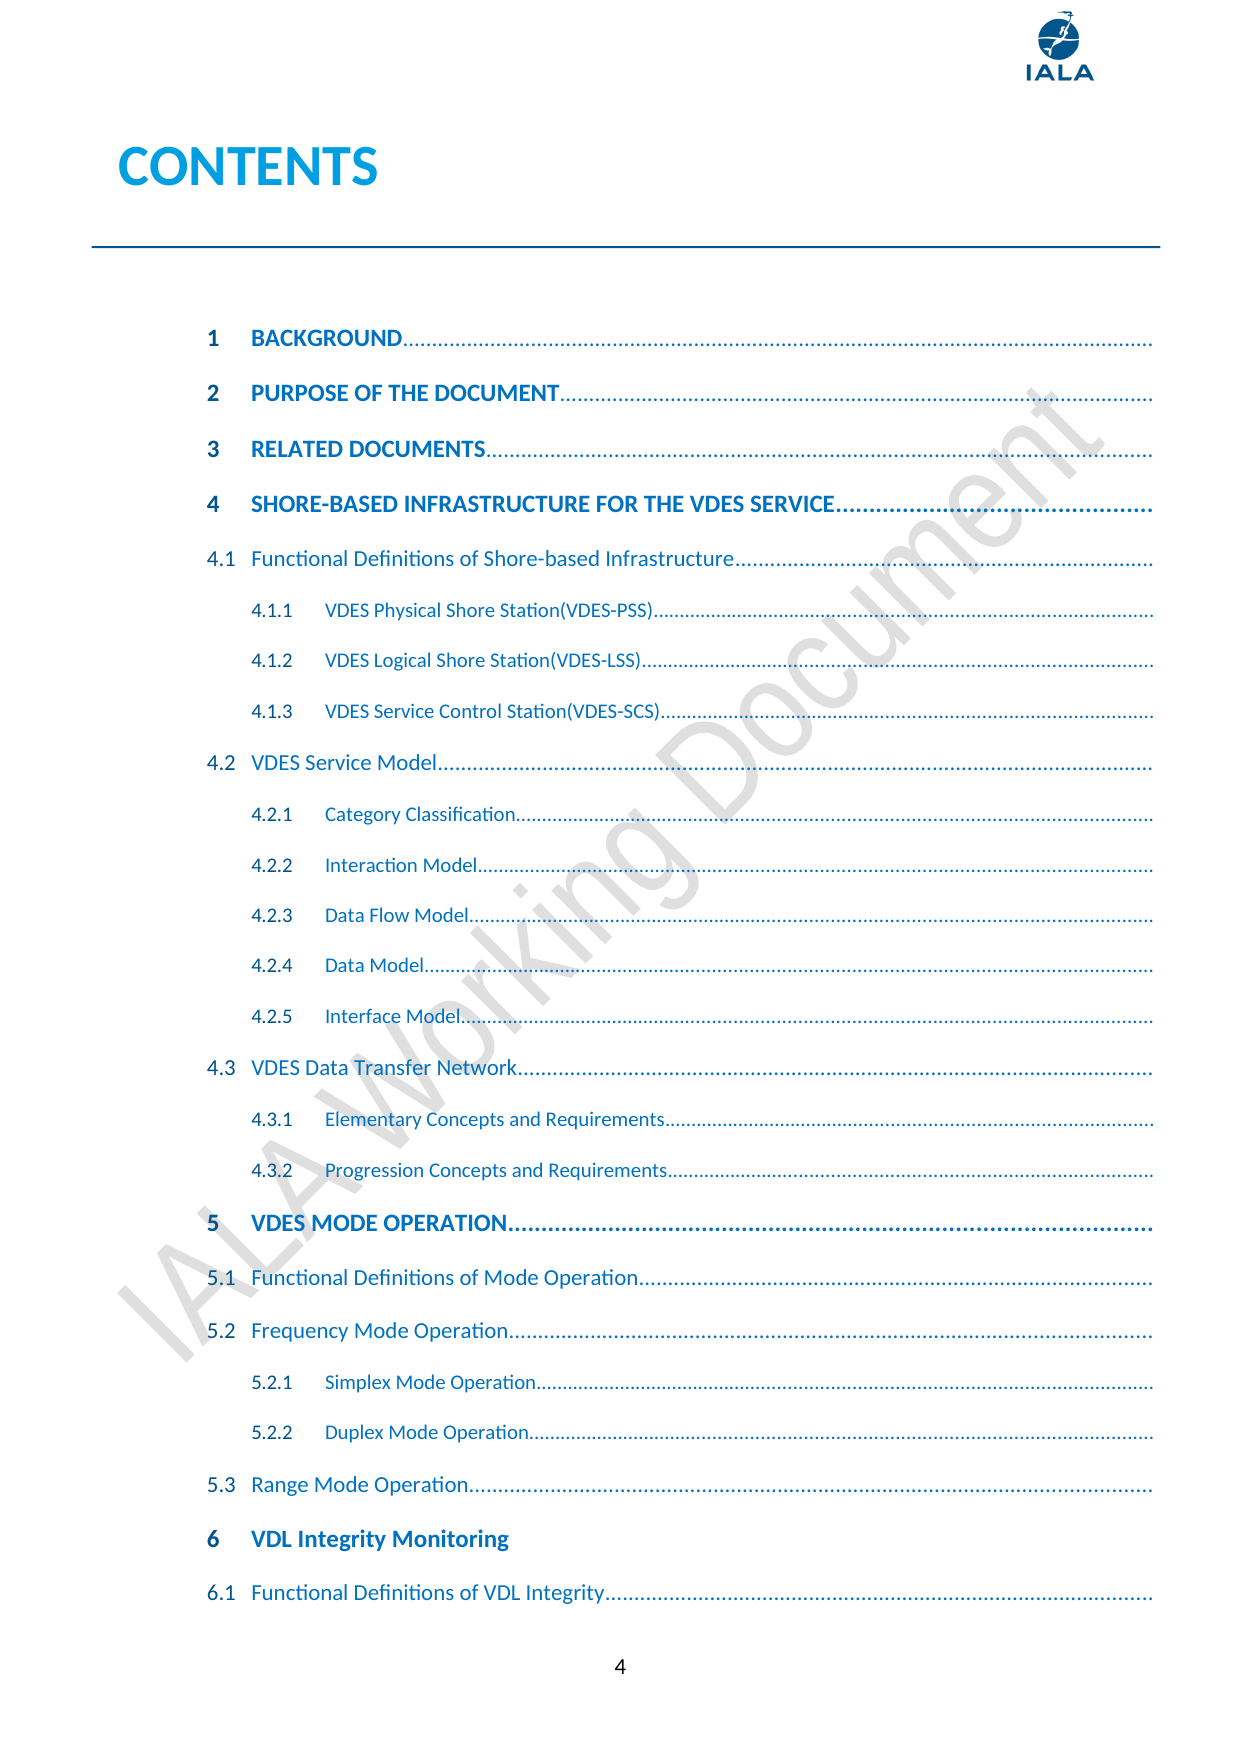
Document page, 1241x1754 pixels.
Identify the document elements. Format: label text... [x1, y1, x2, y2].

text CONTENTS [118, 129, 1122, 200]
picture [1011, 3, 1106, 96]
